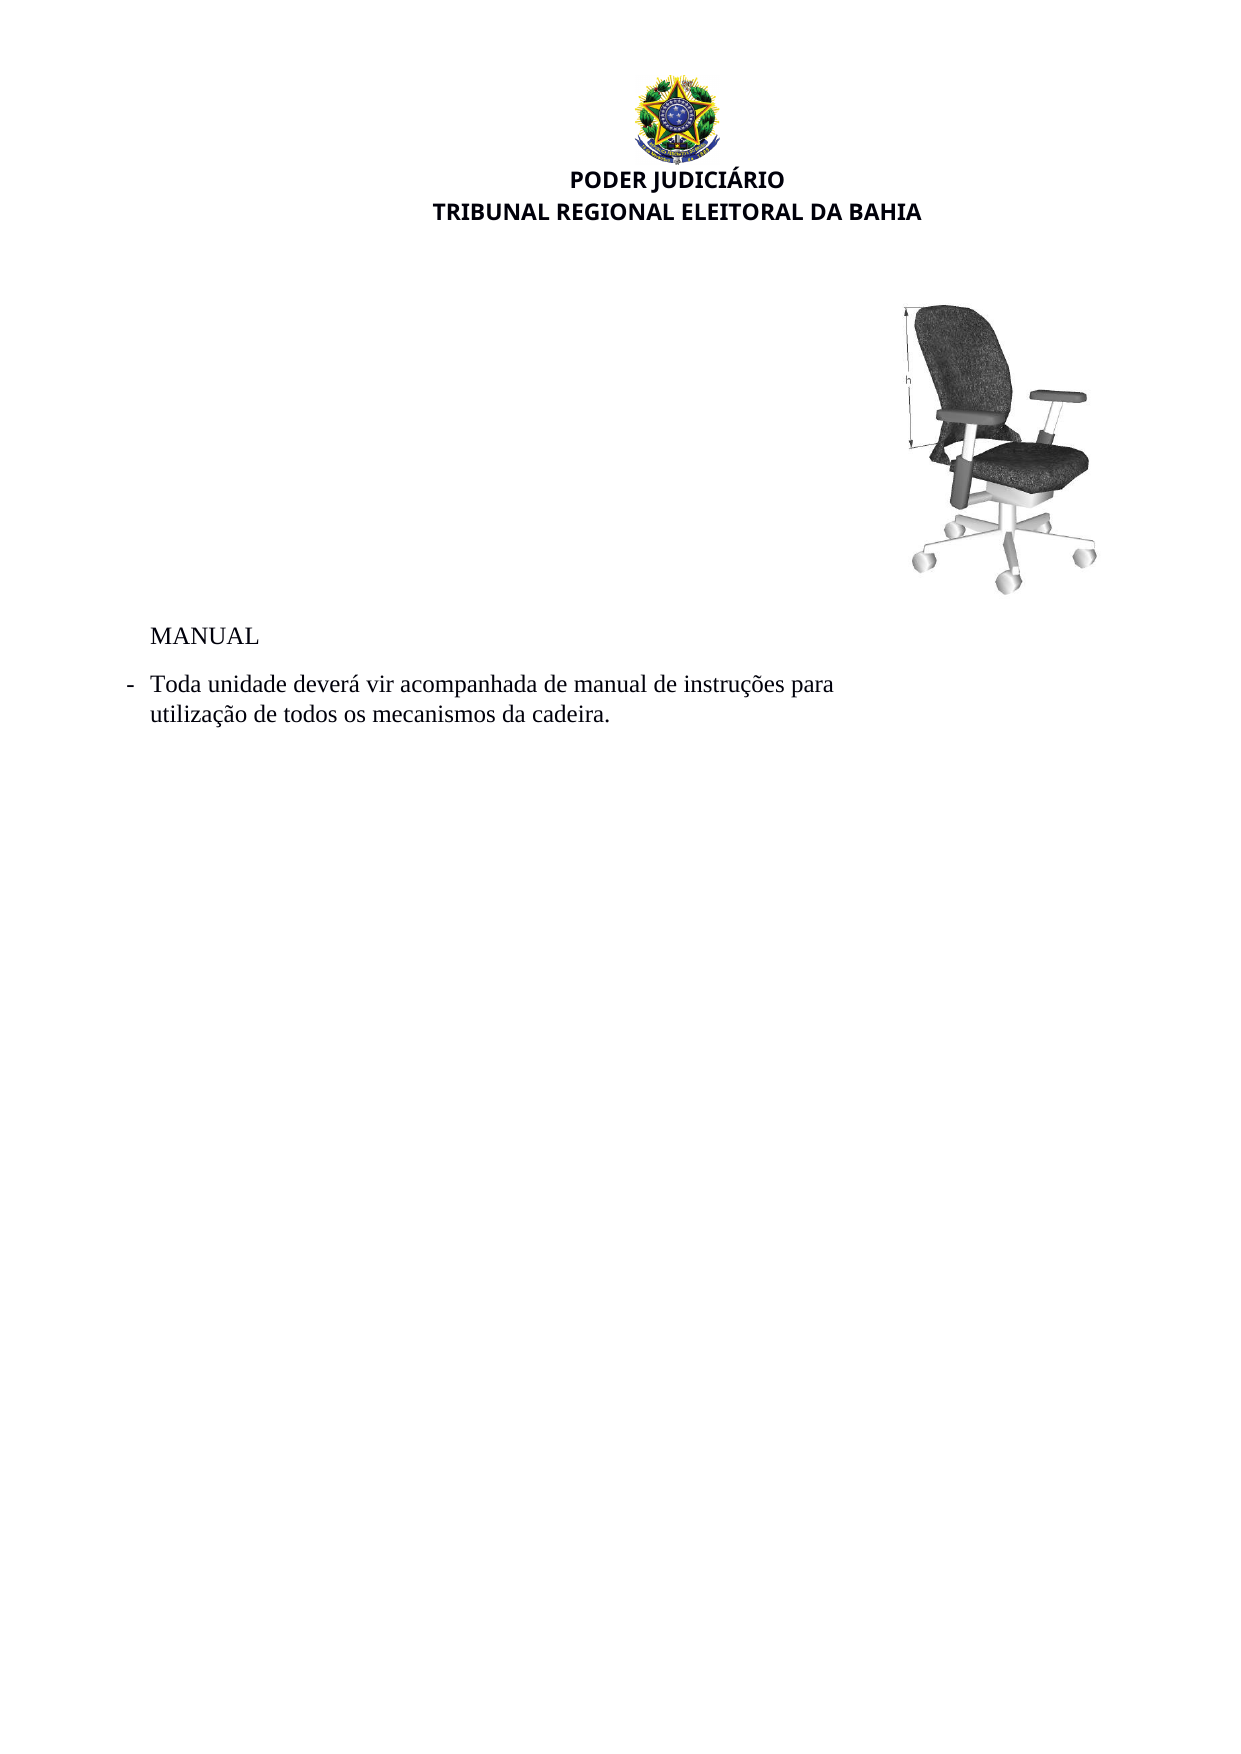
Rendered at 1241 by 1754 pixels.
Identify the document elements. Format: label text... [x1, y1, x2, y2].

picture [902, 303, 1101, 599]
subtitle MANUAL [150, 300, 1209, 650]
list Toda unidade deverá vir acompanhada de manual de instruções para utilização de todos os mecanismos da cadeira. [126, 669, 834, 727]
